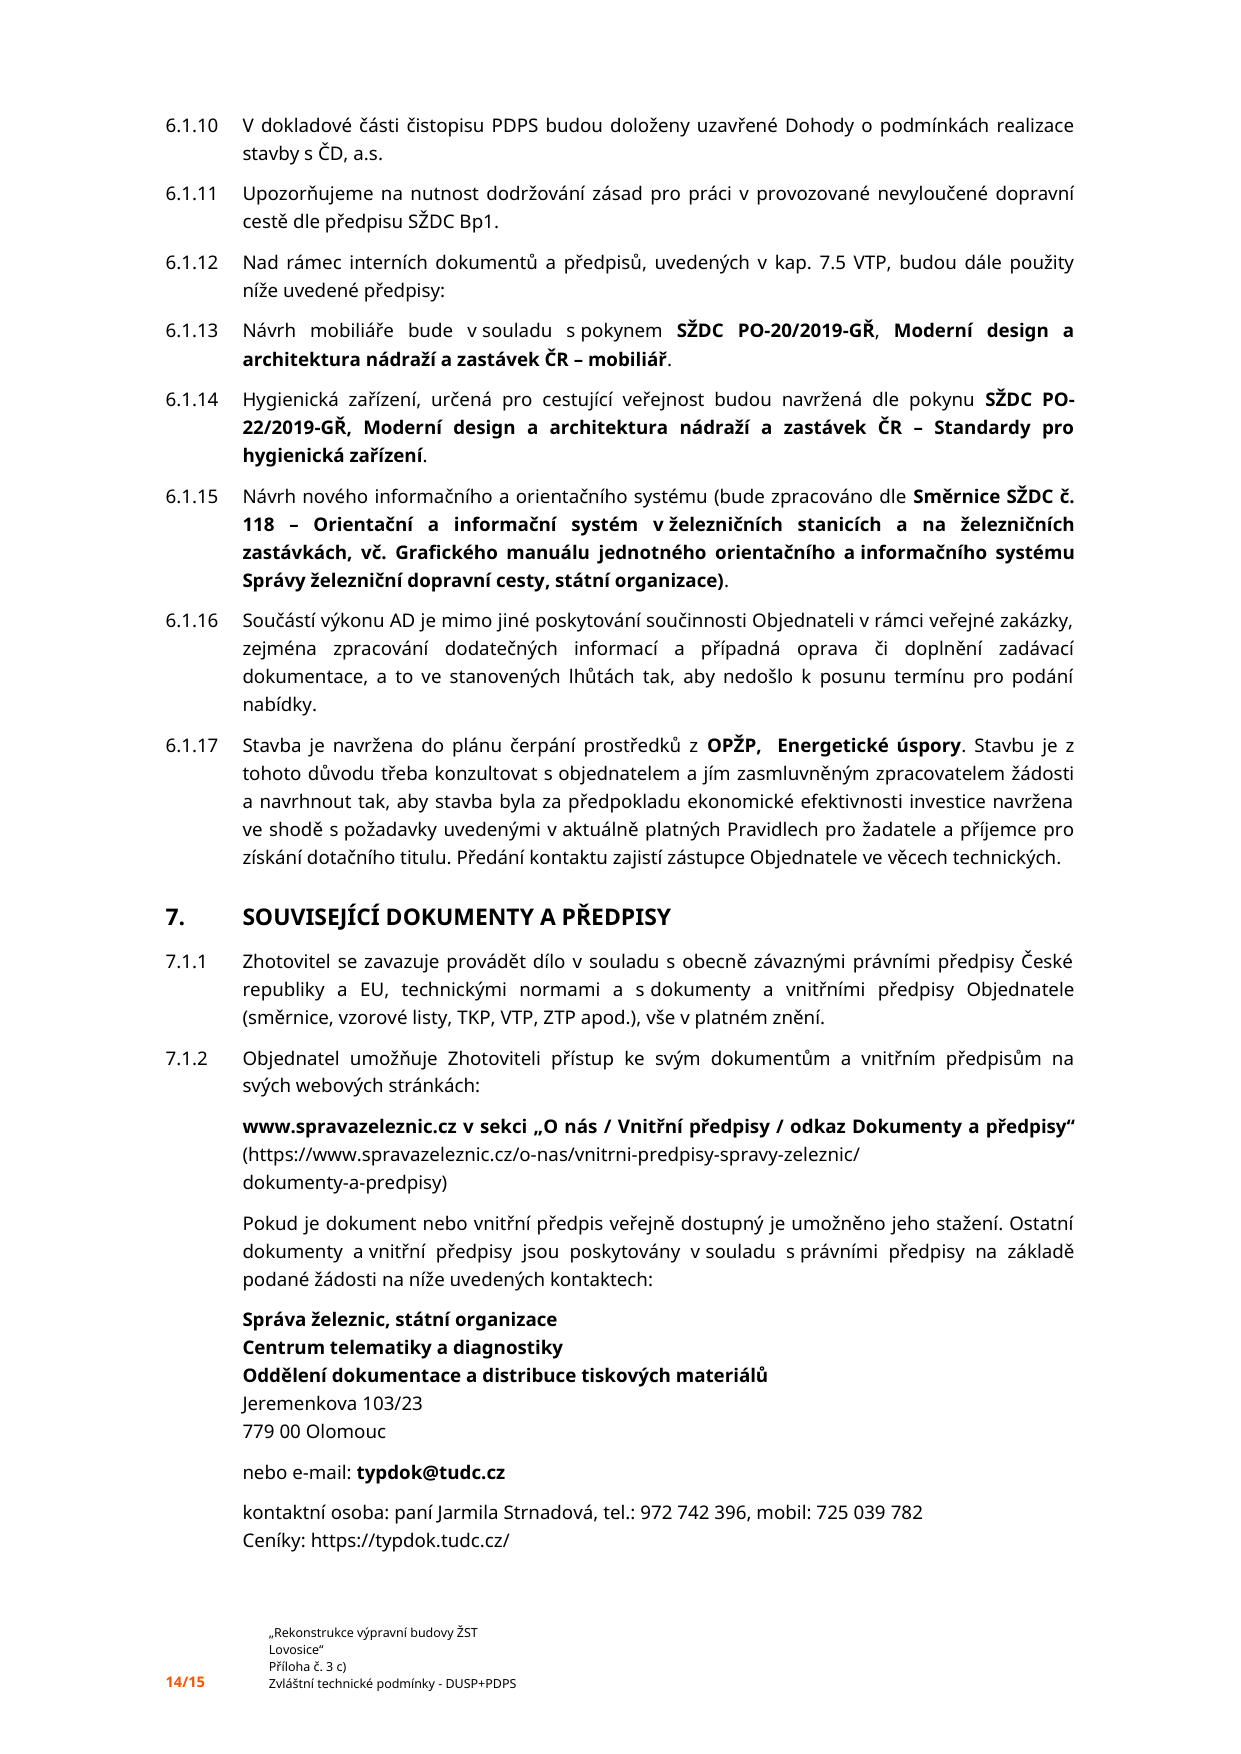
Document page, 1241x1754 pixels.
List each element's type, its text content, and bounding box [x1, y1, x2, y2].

text Zhotovitel se zavazuje provádět dílo v souladu s obecně závaznými právními předpisy České republiky a EU, technickými normami a s dokumenty a vnitřními předpisy Objednatele (směrnice, vzorové listy, TKP, VTP, ZTP apod.), vše v platném znění. [165, 948, 1075, 1030]
text 779 00 Olomouc [242, 1418, 1075, 1444]
text Návrh mobiliáře bude v souladu s pokynem SŽDC PO-20/2019-GŘ, Moderní design a architektura nádraží a zastávek ČR – mobiliář. [165, 318, 1075, 371]
text Hygienická zařízení, určená pro cestující veřejnost budou navržená dle pokynu SŽDC PO-22/2019-GŘ, Moderní design a architektura nádraží a zastávek ČR – Standardy pro hygienická zařízení. [165, 386, 1075, 468]
text Správa železnic, státní organizace [242, 1306, 1075, 1332]
text Jeremenkova 103/23 [242, 1391, 1075, 1416]
text Součástí výkonu AD je mimo jiné poskytování součinnosti Objednateli v rámci veřejné zakázky, zejména zpracování dodatečných informací a případná oprava či doplnění zadávací dokumentace, a to ve stanovených lhůtách tak, aby nedošlo k posunu termínu pro podání nabídky. [165, 607, 1075, 717]
text SOUVISEJÍCÍ DOKUMENTY A PŘEDPISY [165, 901, 1075, 933]
text www.spravazeleznic.cz v sekci „O nás / Vnitřní předpisy / odkaz Dokumenty a předpisy“ (https://www.spravazeleznic.cz/o-nas/vnitrni-predpisy-spravy-zeleznic/ dokumenty-a-predpisy) [242, 1113, 1075, 1195]
text V dokladové části čistopisu PDPS budou doloženy uzavřené Dohody o podmínkách realizace stavby s ČD, a.s. [165, 112, 1075, 166]
text Ceníky: https://typdok.tudc.cz/ [242, 1528, 1075, 1553]
text Pokud je dokument nebo vnitřní předpis veřejně dostupný je umožněno jeho stažení. Ostatní dokumenty a vnitřní předpisy jsou poskytovány v souladu s právními předpisy na základě podané žádosti na níže uvedených kontaktech: [242, 1210, 1075, 1291]
text kontaktní osoba: paní Jarmila Strnadová, tel.: 972 742 396, mobil: 725 039 782 [242, 1499, 1075, 1525]
text nebo e-mail: typdok@tudc.cz [242, 1459, 1075, 1484]
text Stavba je navržena do plánu čerpání prostředků z OPŽP, Energetické úspory. Stavbu je z tohoto důvodu třeba konzultovat s objednatelem a jím zasmluvněným zpracovatelem žádosti a navrhnout tak, aby stavba byla za předpokladu ekonomické efektivnosti investice navržena ve shodě s požadavky uvedenými v aktuálně platných Pravidlech pro žadatele a příjemce pro získání dotačního titulu. Předání kontaktu zajistí zástupce Objednatele ve věcech technických. [165, 732, 1075, 870]
text Centrum telematiky a diagnostiky [242, 1334, 1075, 1360]
text Návrh nového informačního a orientačního systému (bude zpracováno dle Směrnice SŽDC č. 118 – Orientační a informační systém v železničních stanicích a na železničních zastávkách, vč. Grafického manuálu jednotného orientačního a informačního systému Správy železniční dopravní cesty, státní organizace). [165, 483, 1075, 592]
text Oddělení dokumentace a distribuce tiskových materiálů [242, 1362, 1075, 1388]
text Objednatel umožňuje Zhotoviteli přístup ke svým dokumentům a vnitřním předpisům na svých webových stránkách: [165, 1045, 1075, 1098]
text Upozorňujeme na nutnost dodržování zásad pro práci v provozované nevyloučené dopravní cestě dle předpisu SŽDC Bp1. [165, 181, 1075, 234]
text Nad rámec interních dokumentů a předpisů, uvedených v kap. 7.5 VTP, budou dále použity níže uvedené předpisy: [165, 249, 1075, 303]
